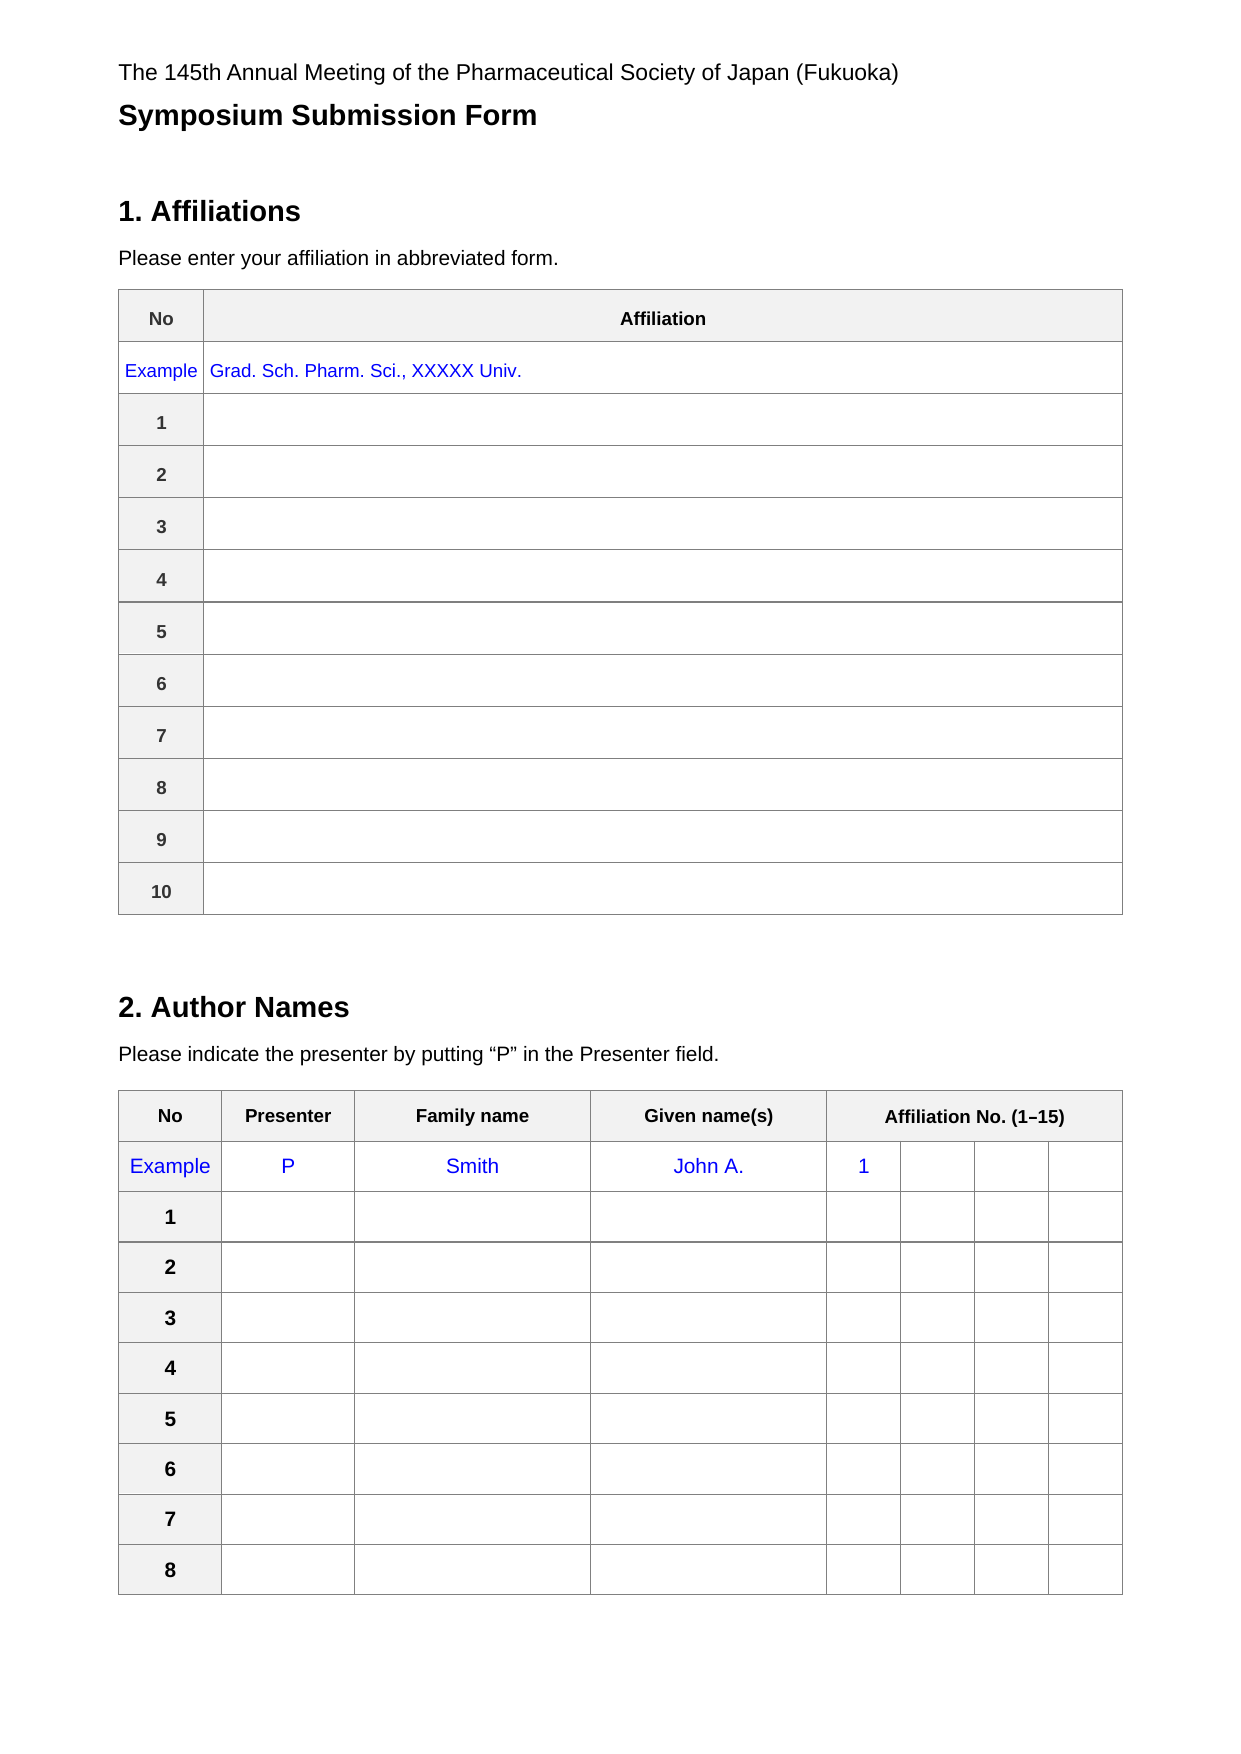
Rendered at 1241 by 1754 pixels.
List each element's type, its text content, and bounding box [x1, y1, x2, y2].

table_cell Smith [355, 1142, 590, 1191]
table_cell [222, 1444, 354, 1493]
table_cell 3 [119, 498, 203, 549]
table_cell [222, 1394, 354, 1443]
table_cell [591, 1495, 826, 1544]
table_cell 5 [119, 603, 203, 653]
table_cell [1049, 1394, 1122, 1443]
table_header Given name(s) [591, 1091, 826, 1141]
table_cell [827, 1343, 900, 1393]
table_cell [827, 1545, 900, 1594]
table_header Affiliation No. (1–15) [827, 1091, 1122, 1141]
table_cell [827, 1243, 900, 1292]
text 2. Author Names [118, 990, 1122, 1023]
table_cell [1049, 1444, 1122, 1493]
table_cell 7 [119, 1495, 221, 1544]
table_cell [591, 1343, 826, 1393]
table_cell [591, 1545, 826, 1594]
table_cell 10 [119, 863, 203, 914]
table_cell [1049, 1192, 1122, 1241]
table_cell [827, 1192, 900, 1241]
table_cell [204, 863, 1122, 914]
table_cell [222, 1545, 354, 1594]
table_cell [204, 394, 1122, 445]
table_cell [1049, 1343, 1122, 1393]
table_cell [355, 1192, 590, 1241]
table_cell [591, 1293, 826, 1342]
table_cell 1 [119, 1192, 221, 1241]
table_cell [355, 1545, 590, 1594]
table_cell [901, 1142, 974, 1191]
table_cell [827, 1444, 900, 1493]
table_cell 4 [119, 550, 203, 601]
table_cell [975, 1142, 1048, 1191]
table_header Family name [355, 1091, 590, 1141]
table_cell [975, 1545, 1048, 1594]
table_cell John A. [591, 1142, 826, 1191]
table_cell [591, 1394, 826, 1443]
table_cell [827, 1394, 900, 1443]
table_cell [901, 1243, 974, 1292]
table_cell 6 [119, 1444, 221, 1493]
table_cell [204, 811, 1122, 862]
table_cell [355, 1495, 590, 1544]
table_cell [355, 1444, 590, 1493]
table_cell [975, 1444, 1048, 1493]
table_cell [1049, 1495, 1122, 1544]
table_cell 1 [119, 394, 203, 445]
table_cell [901, 1444, 974, 1493]
table_cell [204, 707, 1122, 758]
text 1. Affiliations [118, 194, 1122, 227]
table_cell [975, 1343, 1048, 1393]
table_cell [591, 1192, 826, 1241]
table_cell [204, 603, 1122, 653]
text Please enter your affiliation in abbreviated form. [118, 246, 1122, 270]
table_cell [204, 498, 1122, 549]
table_cell [901, 1495, 974, 1544]
table_cell 1 [827, 1142, 900, 1191]
table_cell [204, 550, 1122, 601]
table_cell [975, 1293, 1048, 1342]
table_cell [222, 1243, 354, 1292]
table_cell P [222, 1142, 354, 1191]
table_cell [901, 1192, 974, 1241]
table_cell 6 [119, 655, 203, 706]
table_cell [204, 446, 1122, 497]
table_cell 8 [119, 1545, 221, 1594]
table_cell [975, 1394, 1048, 1443]
table_cell [591, 1444, 826, 1493]
table_cell [222, 1293, 354, 1342]
table_cell 5 [119, 1394, 221, 1443]
table_cell [975, 1495, 1048, 1544]
table_cell [1049, 1293, 1122, 1342]
table_cell [827, 1293, 900, 1342]
table_cell [901, 1394, 974, 1443]
table_cell [1049, 1142, 1122, 1191]
table_header Affiliation [204, 290, 1122, 341]
table_cell 2 [119, 1243, 221, 1292]
table_cell [222, 1495, 354, 1544]
table_cell Grad. Sch. Pharm. Sci., XXXXX Univ. [204, 342, 1122, 393]
table_cell [222, 1343, 354, 1393]
table_cell [1049, 1545, 1122, 1594]
table_cell [222, 1192, 354, 1241]
table_cell 2 [119, 446, 203, 497]
table_cell [901, 1545, 974, 1594]
table_cell [975, 1243, 1048, 1292]
table_cell 9 [119, 811, 203, 862]
table_cell [204, 655, 1122, 706]
table_cell [827, 1495, 900, 1544]
table_header No [119, 1091, 221, 1141]
table_cell Example [119, 342, 203, 393]
table_cell [901, 1293, 974, 1342]
table_cell 7 [119, 707, 203, 758]
table_cell [355, 1343, 590, 1393]
table_cell [591, 1243, 826, 1292]
table_cell 3 [119, 1293, 221, 1342]
table_cell [355, 1394, 590, 1443]
table_cell [975, 1192, 1048, 1241]
table_cell 4 [119, 1343, 221, 1393]
text Please indicate the presenter by putting “P” in the Presenter field. [118, 1042, 1122, 1066]
table_cell [1049, 1243, 1122, 1292]
table_cell [204, 759, 1122, 810]
table_cell [901, 1343, 974, 1393]
table_cell [355, 1243, 590, 1292]
table_header Presenter [222, 1091, 354, 1141]
table_cell Example [119, 1142, 221, 1191]
table_cell [355, 1293, 590, 1342]
table_cell 8 [119, 759, 203, 810]
table_header No [119, 290, 203, 341]
